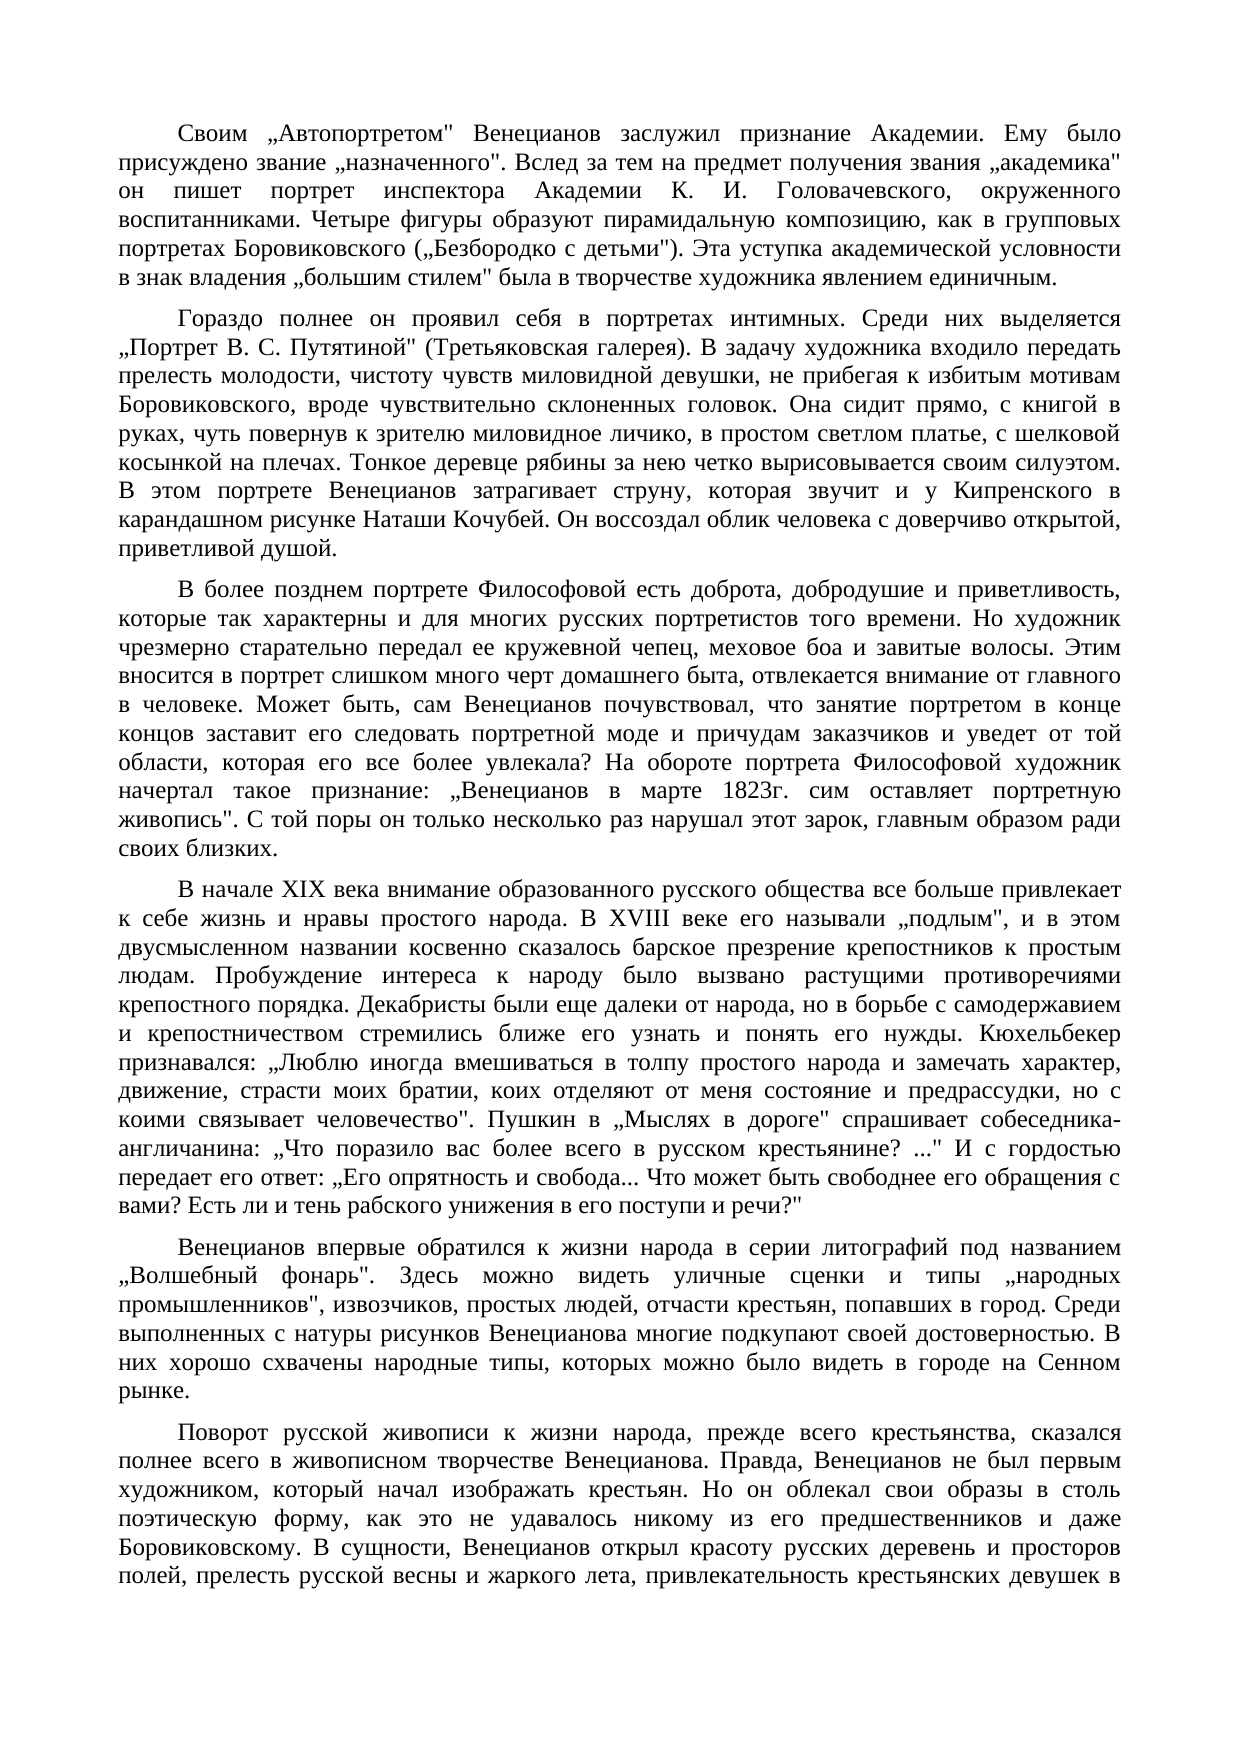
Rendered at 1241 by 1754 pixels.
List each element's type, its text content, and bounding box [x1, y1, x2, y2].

text В начале XIX века внимание образованного русского общества все больше привлекает к себе жизнь и нравы простого народа. В XVIII веке его называли „подлым", и в этом двусмысленном названии косвенно сказалось барское презрение крепостников к простым людам. Пробуждение интереса к народу было вызвано растущими противоречиями крепостного порядка. Декабристы были еще далеки от народа, но в борьбе с самодержавием и крепостничеством стремились ближе его узнать и понять его нужды. Кюхельбекер признавался: „Люблю иногда вмешиваться в толпу простого народа и замечать характер, движение, страсти моих братии, коих отделяют от меня состояние и предрассудки, но с коими связывает человечество". Пушкин в „Мыслях в дороге" спрашивает собеседника-англичанина: „Что поразило вас более всего в русском крестьянине? ..." И с гордостью передает его ответ: „Его опрятность и свобода... Что может быть свободнее его обращения с вами? Есть ли и тень рабского унижения в его поступи и речи?" [118, 874, 1122, 1219]
text В более позднем портрете Философовой есть доброта, добродушие и приветливость, которые так характерны и для многих русских портретистов того времени. Но художник чрезмерно старательно передал ее кружевной чепец, меховое боа и завитые волосы. Этим вносится в портрет слишком много черт домашнего быта, отвлекается внимание от главного в человеке. Может быть, сам Венецианов почувствовал, что занятие портретом в конце концов заставит его следовать портретной моде и причудам заказчиков и уведет от той области, которая его все более увлекала? На обороте портрета Философовой художник начертал такое признание: „Венецианов в марте 1823г. сим оставляет портретную живопись". С той поры он только несколько раз нарушал этот зарок, главным образом ради своих близких. [118, 574, 1122, 862]
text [118, 1417, 1122, 1589]
text Своим „Автопортретом" Венецианов заслужил признание Академии. Ему было присуждено звание „назначенного". Вслед за тем на предмет получения звания „академика" он пишет портрет инспектора Академии К. И. Головачевского, окруженного воспитанниками. Четыре фигуры образуют пирамидальную композицию, как в групповых портретах Боровиковского („Безбородко с детьми"). Эта уступка академической условности в знак владения „большим стилем" была в творчестве художника явлением единичным. [118, 118, 1122, 291]
text Венецианов впервые обратился к жизни народа в серии литографий под названием „Волшебный фонарь". Здесь можно видеть уличные сценки и типы „народных промышленников", извозчиков, простых людей, отчасти крестьян, попавших в город. Среди выполненных с натуры рисунков Венецианова многие подкупают своей достоверностью. В них хорошо схвачены народные типы, которых можно было видеть в городе на Сенном рынке. [118, 1232, 1122, 1404]
text Гораздо полнее он проявил себя в портретах интимных. Среди них выделяется „Портрет В. С. Путятиной" (Третьяковская галерея). В задачу художника входило передать прелесть молодости, чистоту чувств миловидной девушки, не прибегая к избитым мотивам Боровиковского, вроде чувствительно склоненных головок. Она сидит прямо, с книгой в руках, чуть повернув к зрителю миловидное личико, в простом светлом платье, с шелковой косынкой на плечах. Тонкое деревце рябины за нею четко вырисовывается своим силуэтом. В этом портрете Венецианов затрагивает струну, которая звучит и у Кипренского в карандашном рисунке Наташи Кочубей. Он воссоздал облик человека с доверчиво открытой, приветливой душой. [118, 303, 1122, 562]
